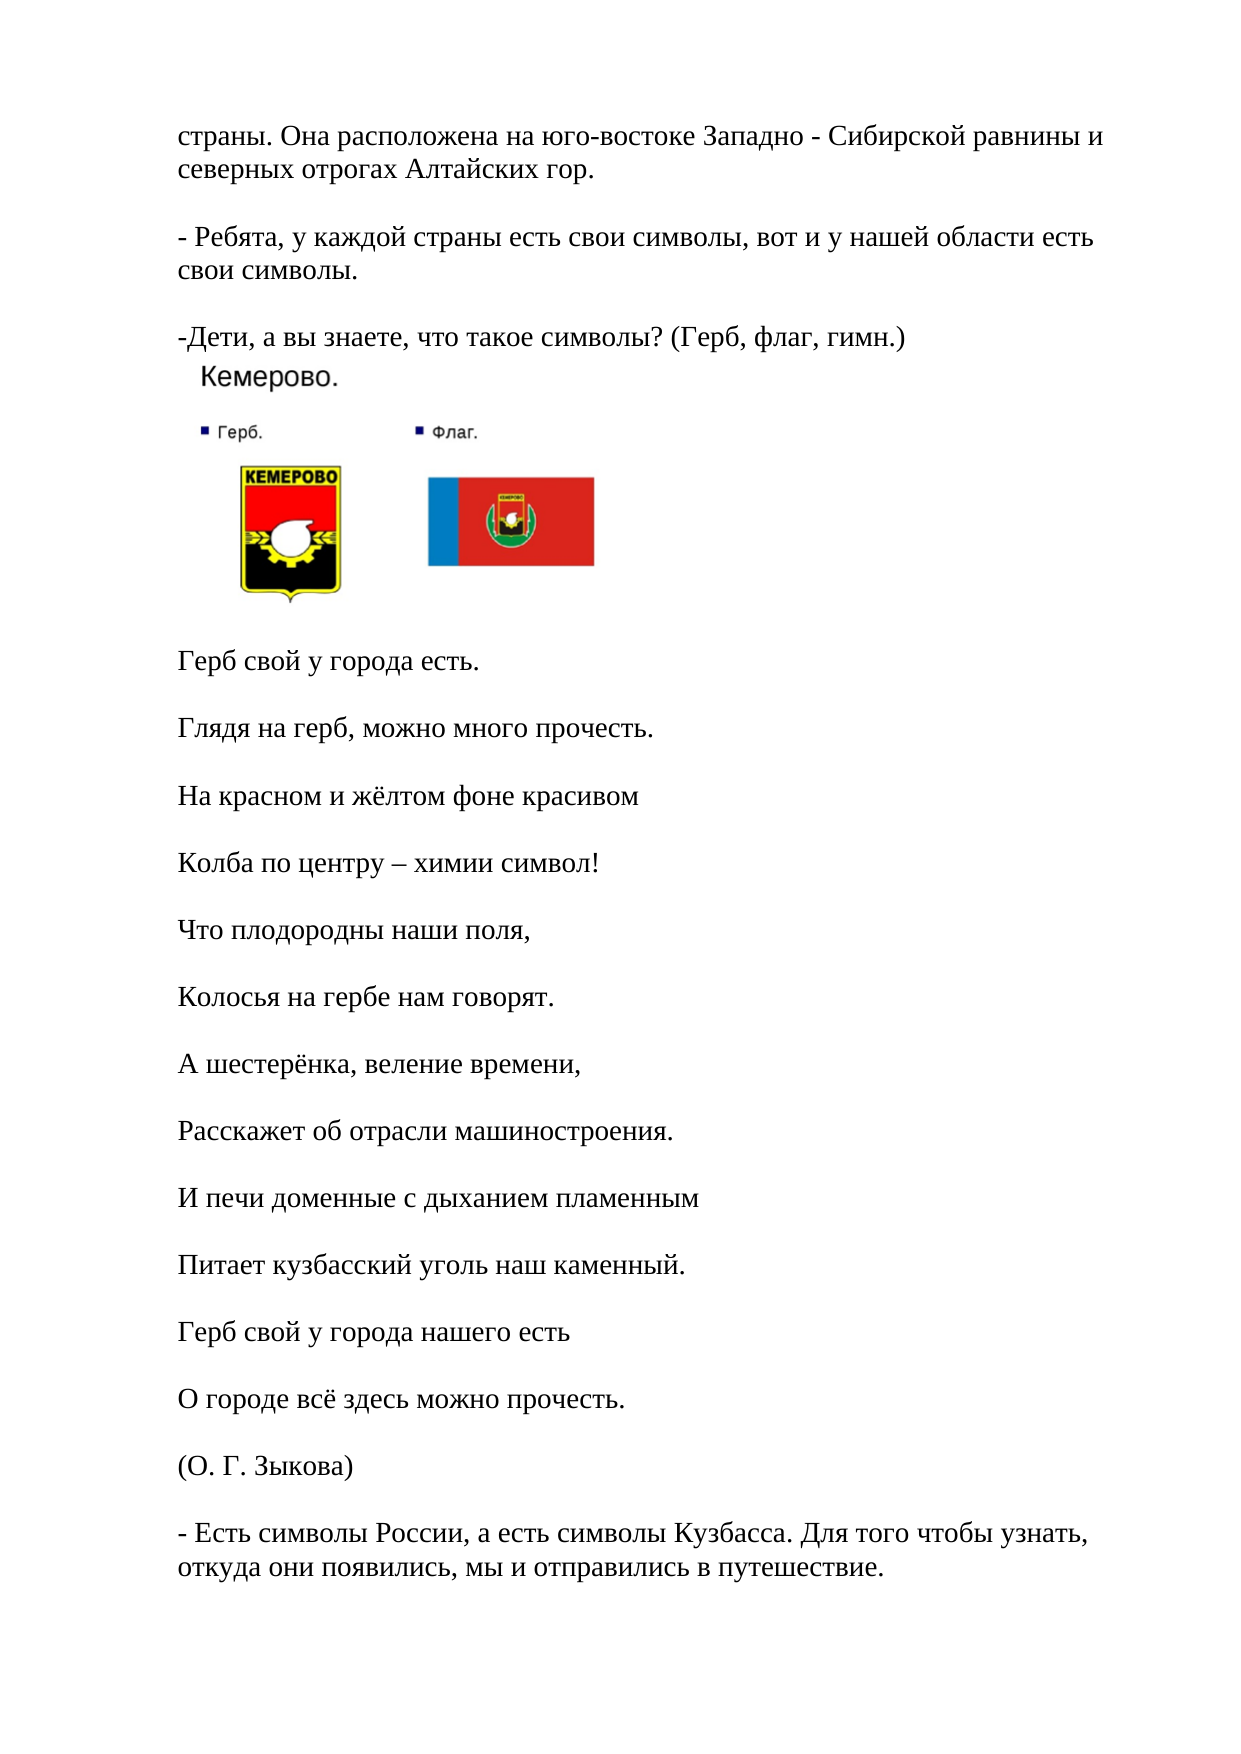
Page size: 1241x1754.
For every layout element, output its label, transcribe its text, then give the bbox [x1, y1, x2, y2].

text Питает кузбасский уголь наш каменный. [177, 1247, 1152, 1281]
text Кемеровская область составляет часть нашей страны. Она расположена на юго-востоке Западно - Сибирской равнины и северных отрогах Алтайских гор. [177, 118, 1152, 185]
text Герб свой у города есть. [177, 643, 1152, 677]
picture [177, 352, 633, 610]
text А шестерёнка, веление времени, [177, 1046, 1152, 1079]
text На красном и жёлтом фоне красивом [177, 778, 1152, 811]
text (О. Г. Зыкова) [177, 1448, 1152, 1482]
text Расскажет об отрасли машиностроения. [177, 1113, 1152, 1147]
text Колба по центру – химии символ! [177, 845, 1152, 878]
text О городе всё здесь можно прочесть. [177, 1381, 1152, 1415]
text - Ребята, у каждой страны есть свои символы, вот и у нашей области есть свои символы. [177, 219, 1152, 286]
text Что плодородны наши поля, [177, 912, 1152, 945]
text - Есть символы России, а есть символы Кузбасса. Для того чтобы узнать, откуда они появились, мы и отправились в путешествие. [177, 1516, 1152, 1583]
text Глядя на герб, можно много прочесть. [177, 711, 1152, 744]
text Колосья на гербе нам говорят. [177, 979, 1152, 1012]
text И печи доменные с дыханием пламенным [177, 1180, 1152, 1214]
text -Дети, а вы знаете, что такое символы? (Герб, флаг, гимн.) [177, 319, 1152, 353]
text Герб свой у города нашего есть [177, 1314, 1152, 1348]
